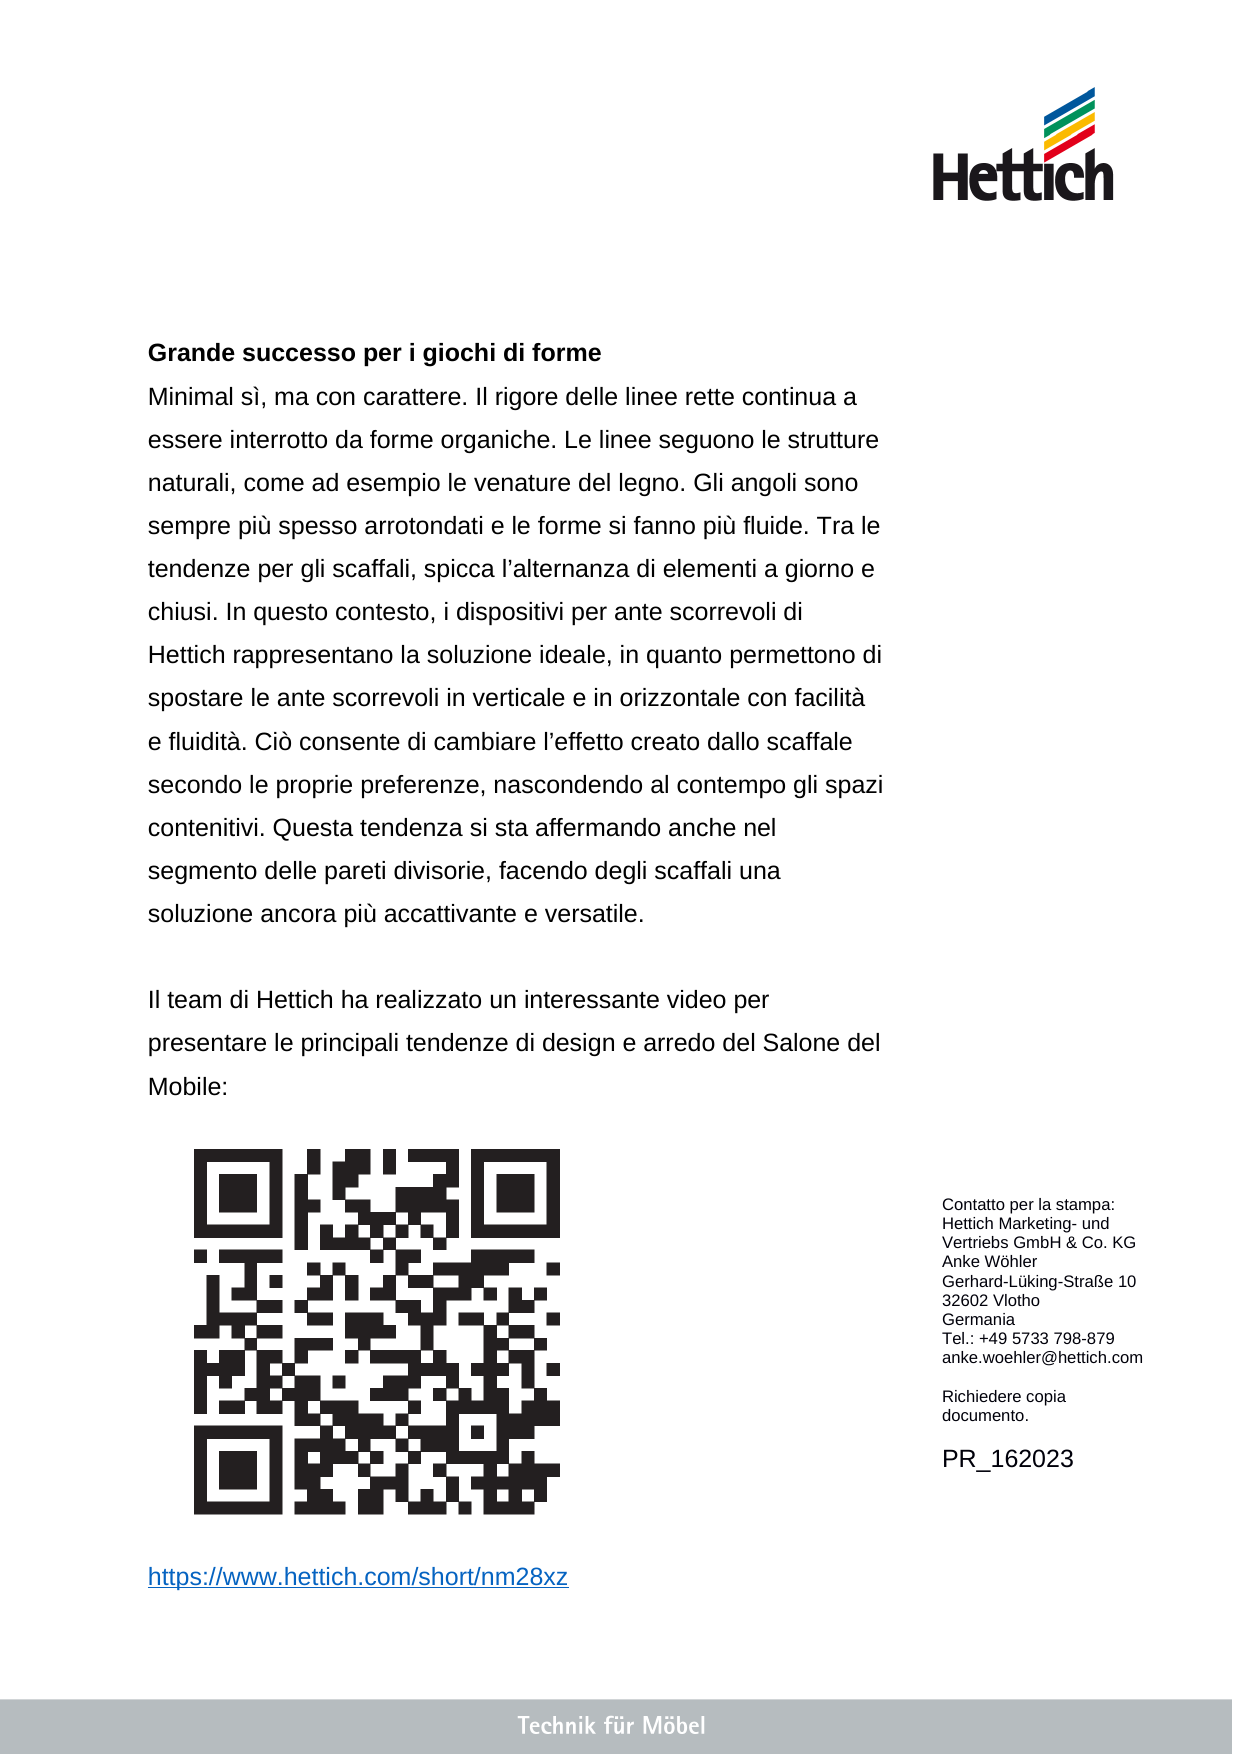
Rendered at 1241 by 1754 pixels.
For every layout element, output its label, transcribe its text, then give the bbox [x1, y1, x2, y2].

text Minimal sì, ma con carattere. Il rigore delle linee rette continua a essere interrotto da forme organiche. Le linee seguono le strutture naturali, come ad esempio le venature del legno. Gli angoli sono sempre più spesso arrotondati e le forme si fanno più fluide. Tra le tendenze per gli scaffali, spicca l’alternanza di elementi a giorno e chiusi. In questo contesto, i dispositivi per ante scorrevoli di Hettich rappresentano la soluzione ideale, in quanto permettono di spostare le ante scorrevoli in verticale e in orizzontale con facilità e fluidità. Ciò consente di cambiare l’effetto creato dallo scaffale secondo le proprie preferenze, nascondendo al contempo gli spazi contenitivi. Questa tendenza si sta affermando anche nel segmento delle pareti divisorie, facendo degli scaffali una soluzione ancora più accattivante e versatile. [148, 382, 886, 928]
text Grande successo per i giochi di forme [148, 338, 886, 367]
text https://www.hettich.com/short/nm28xz [148, 1562, 886, 1591]
picture [147, 1114, 605, 1548]
picture [0, 6, 1237, 263]
text Il team di Hettich ha realizzato un interessante video per presentare le principali tendenze di design e arredo del Salone del Mobile: [148, 985, 886, 1100]
picture [0, 1636, 1232, 1754]
